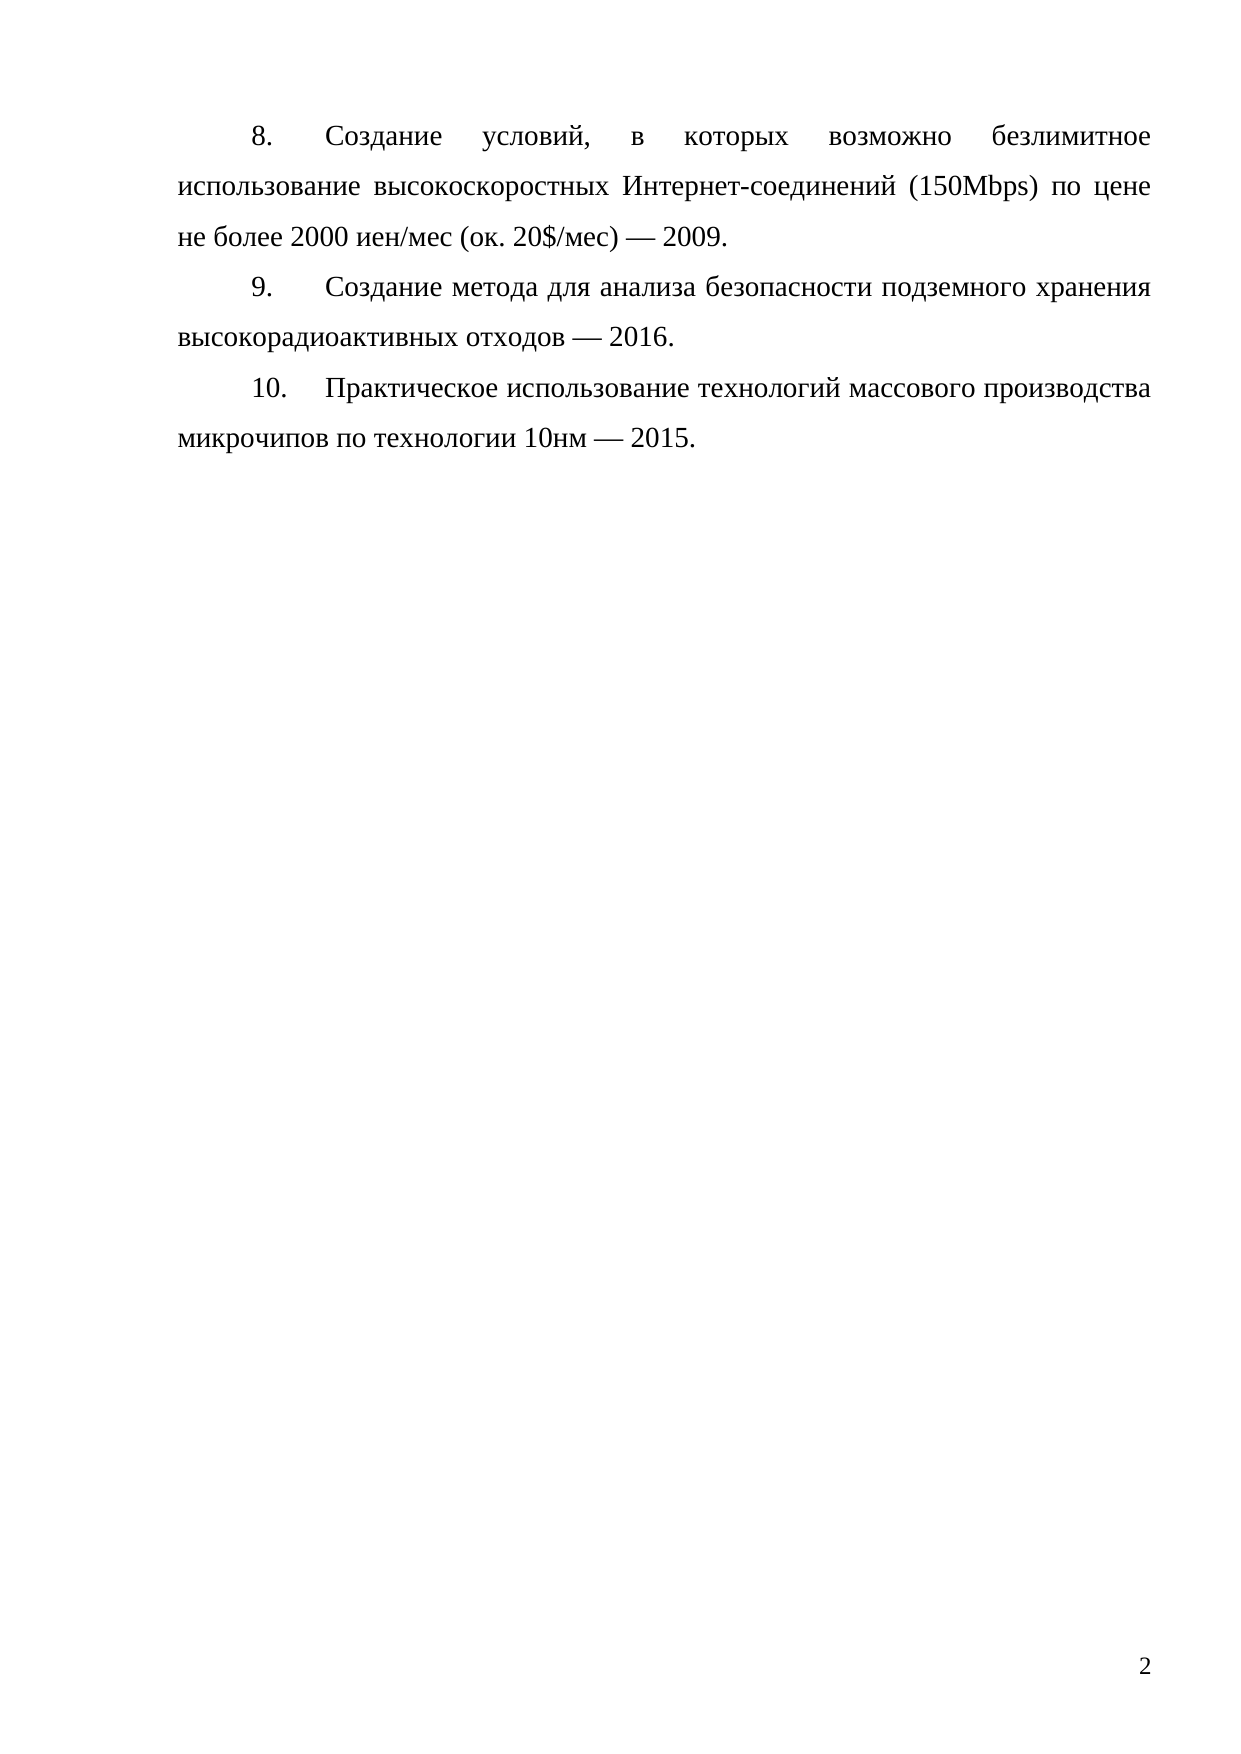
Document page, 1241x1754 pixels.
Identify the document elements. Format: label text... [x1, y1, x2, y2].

list Создание метода для анализа безопасности подземного хранения высокорадиоактивных отходов — 2016. [177, 269, 1152, 353]
list Создание условий, в которых возможно безлимитное использование высокоскоростных Интернет-соединений (150Mbps) по цене не более 2000 иен/мес (ок. 20$/мес) — 2009. [177, 118, 1152, 252]
list Практическое использование технологий массового производства микрочипов по технологии 10нм — 2015. [177, 370, 1152, 453]
